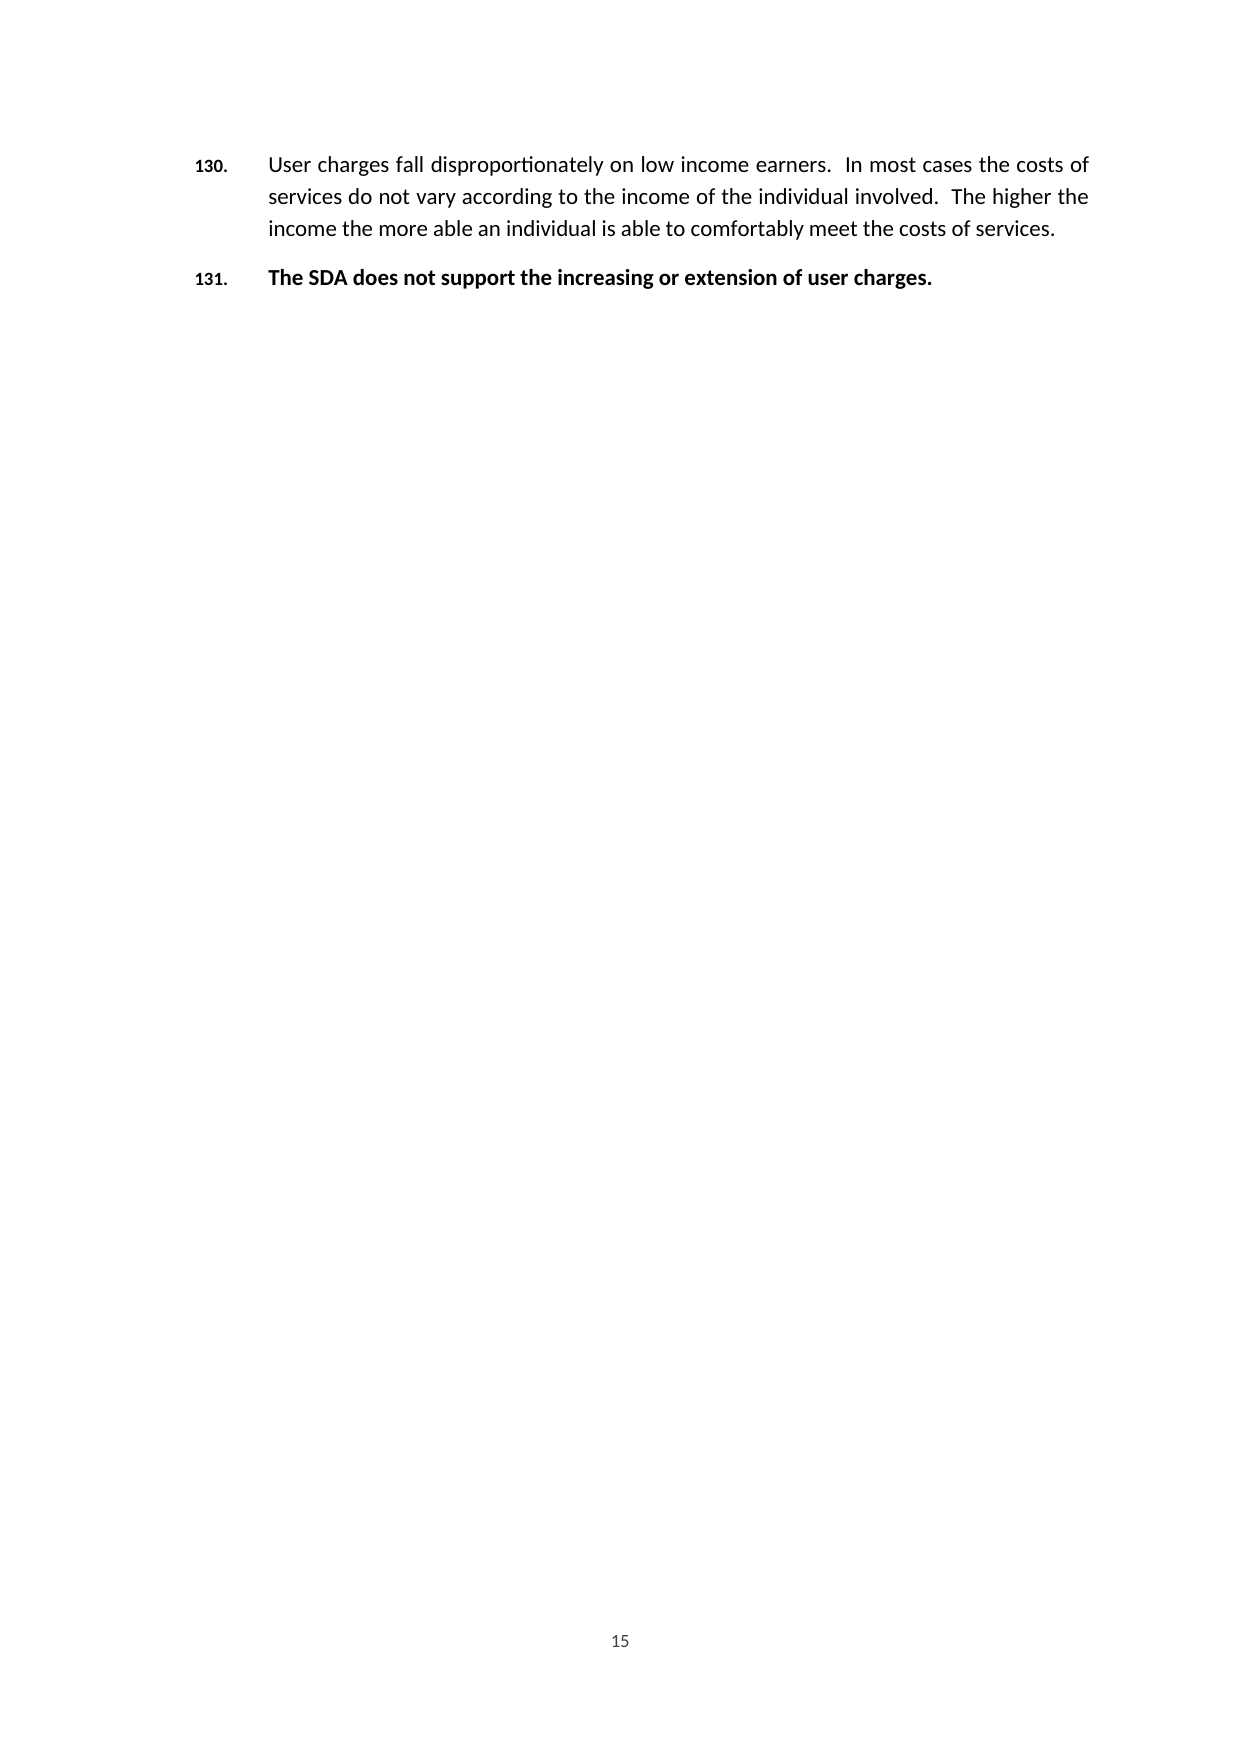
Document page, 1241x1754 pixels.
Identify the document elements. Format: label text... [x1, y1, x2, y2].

list User charges fall disproportionately on low income earners. In most cases the costs of services do not vary according to the income of the individual involved. The higher the income the more able an individual is able to comfortably meet the costs of services. [194, 150, 1090, 242]
list The SDA does not support the increasing or extension of user charges. [194, 263, 1090, 291]
